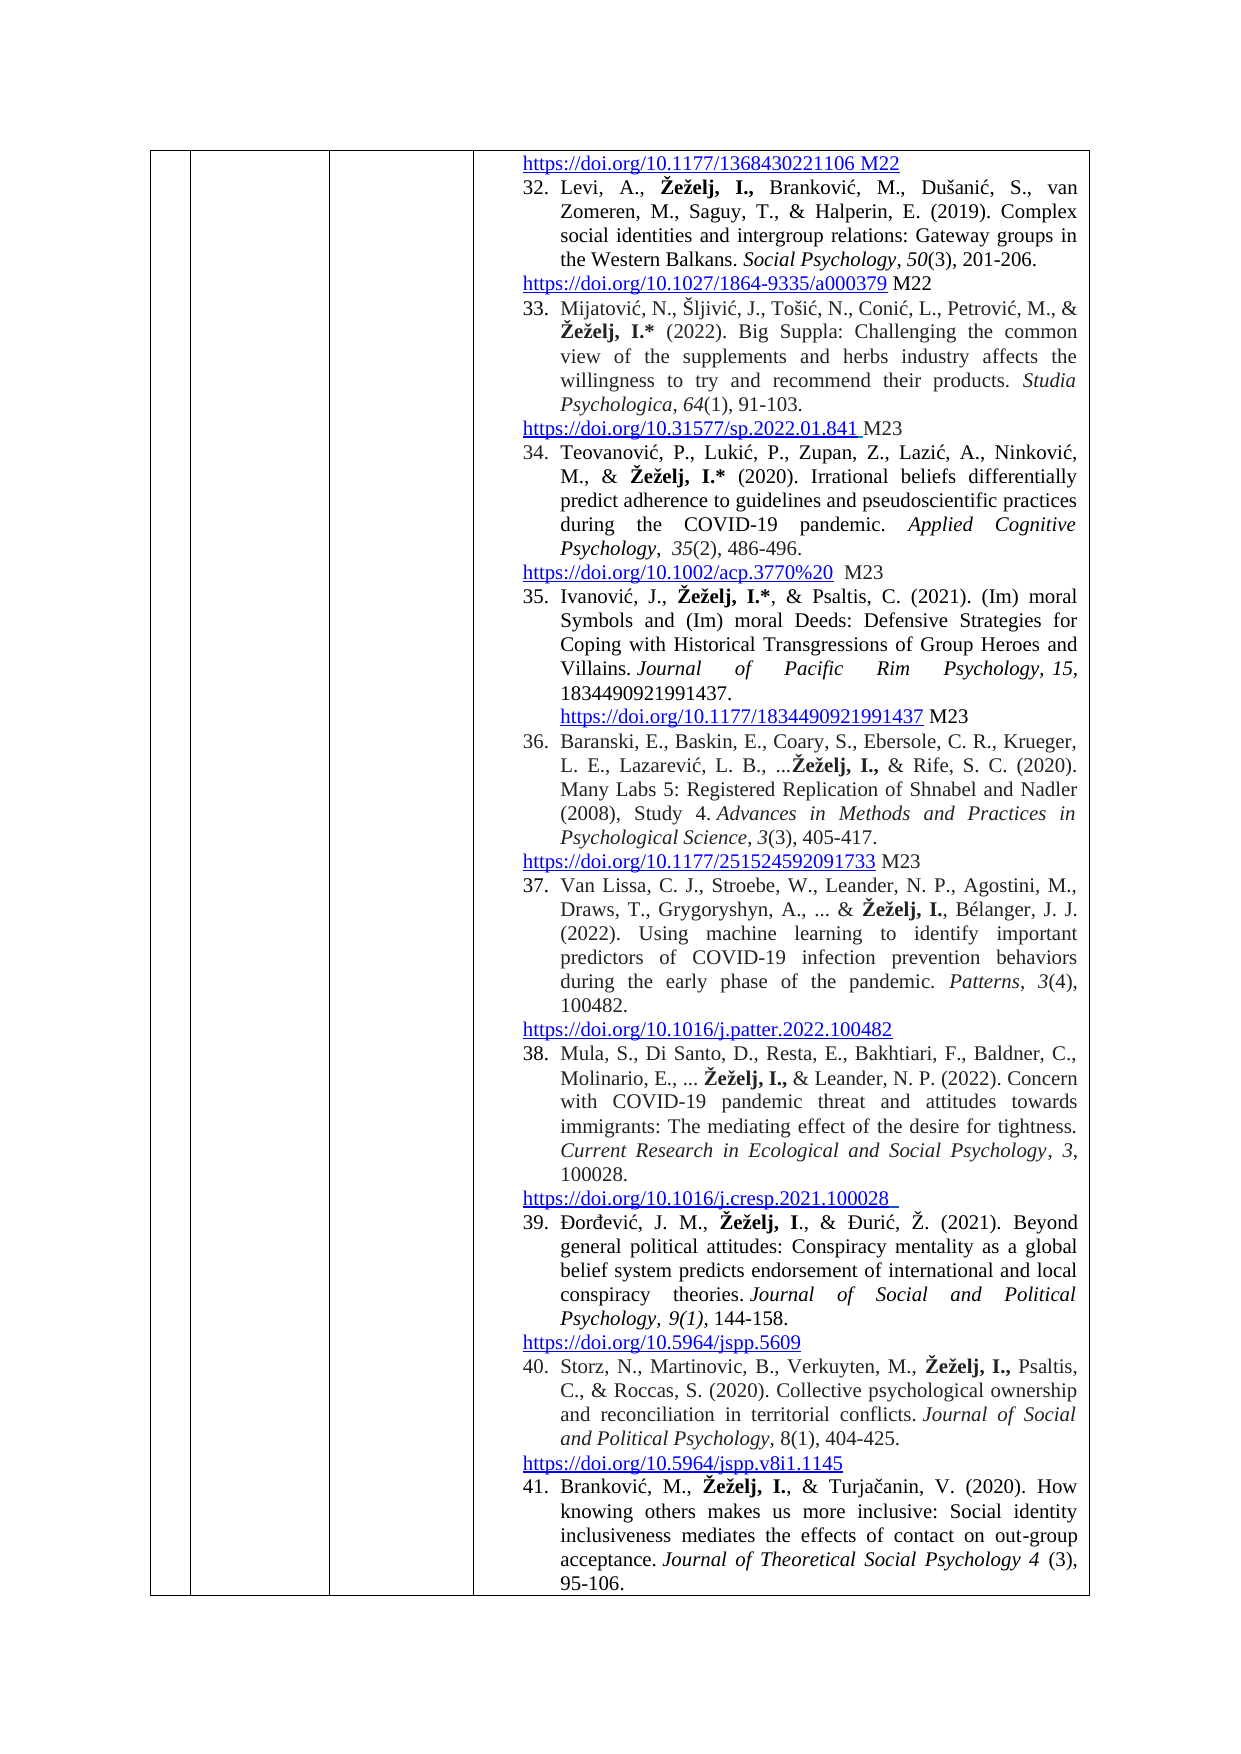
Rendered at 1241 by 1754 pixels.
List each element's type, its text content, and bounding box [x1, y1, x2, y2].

table_cell 7 [151, 151, 190, 1595]
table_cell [474, 151, 1089, 1595]
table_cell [330, 151, 473, 1595]
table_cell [191, 151, 329, 1595]
